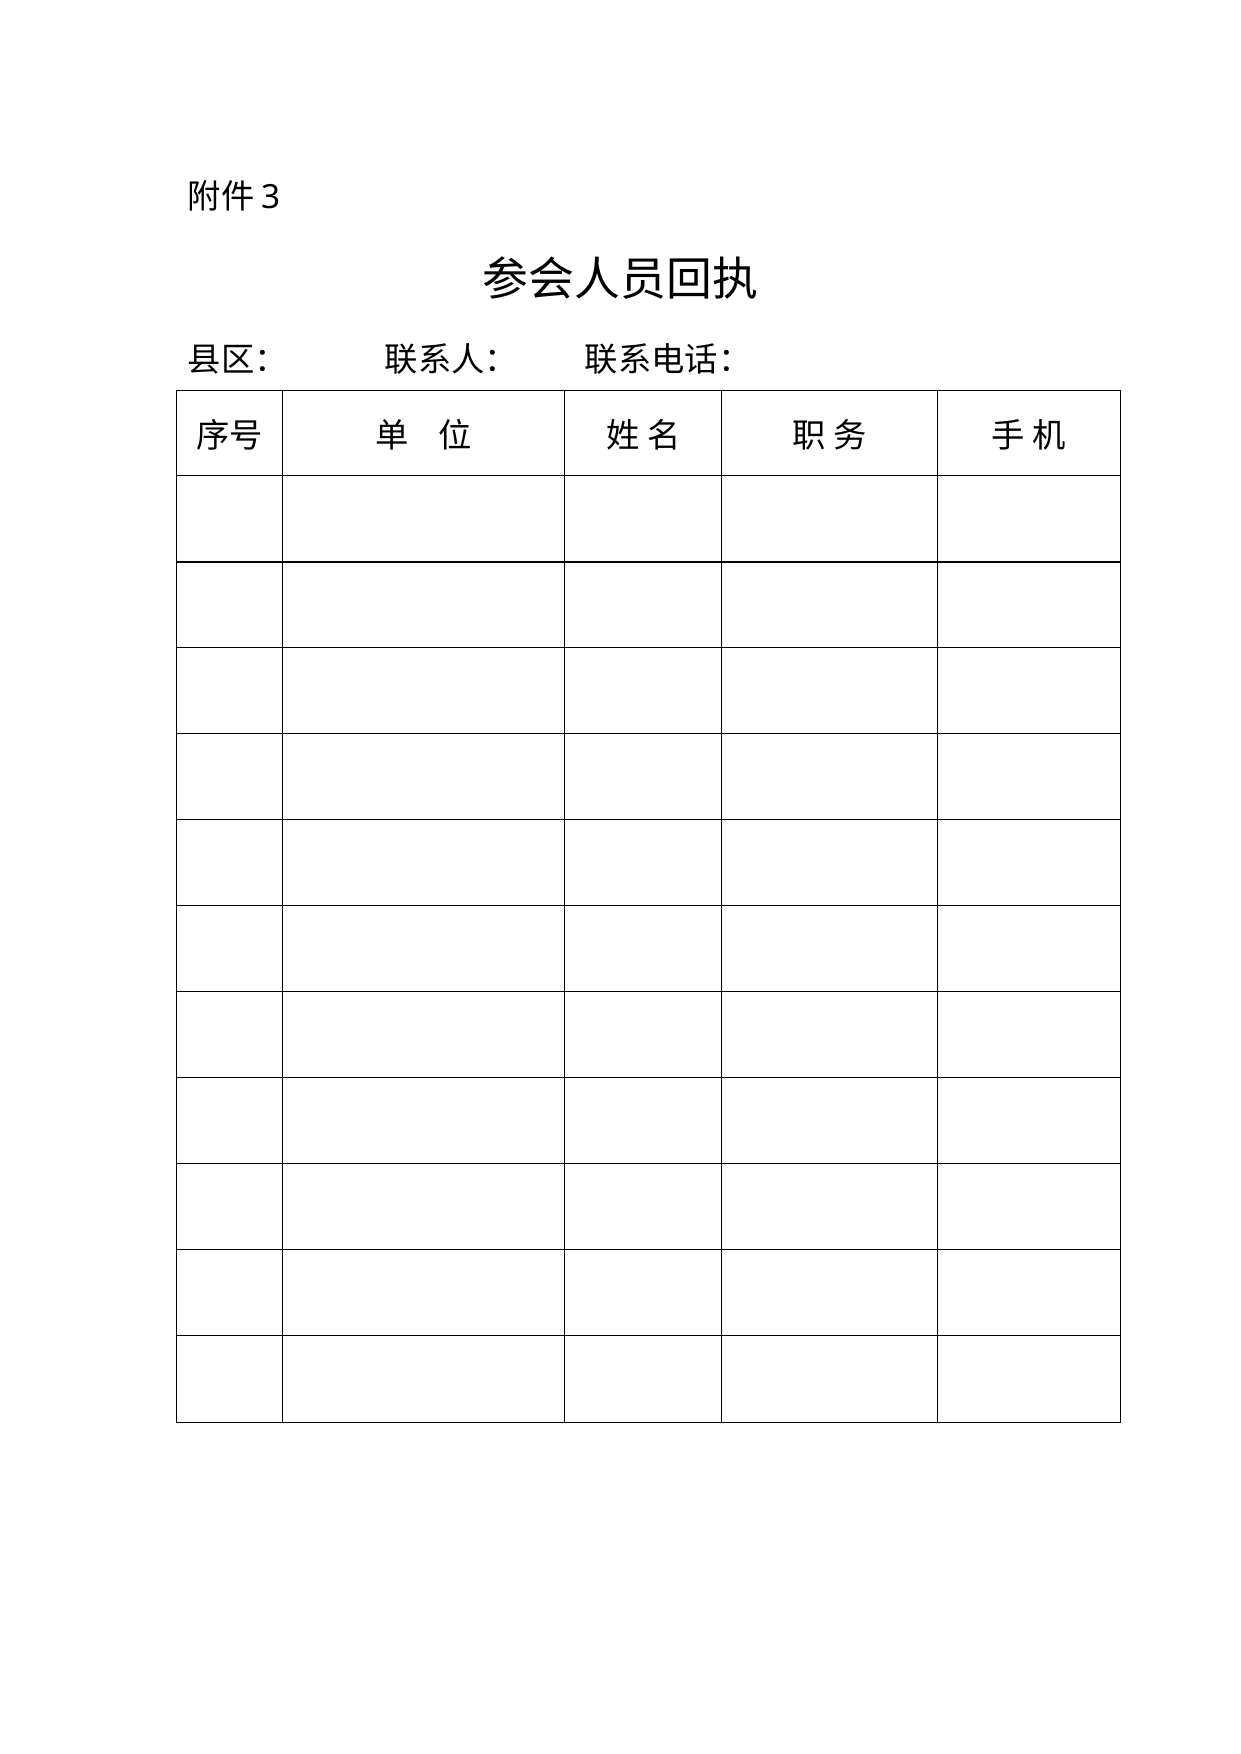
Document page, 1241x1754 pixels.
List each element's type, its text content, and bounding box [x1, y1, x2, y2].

table_cell [938, 906, 1120, 991]
table_cell [722, 1250, 937, 1335]
text 附件3 [187, 162, 1053, 227]
table_cell [565, 734, 721, 819]
table_cell [283, 906, 564, 991]
table_cell [938, 820, 1120, 905]
text 县区： 联系人： 联系电话： [187, 324, 1053, 389]
table_cell [938, 1250, 1120, 1335]
table_cell [565, 1250, 721, 1335]
table_cell [177, 992, 282, 1077]
table_cell [177, 734, 282, 819]
table_cell [938, 476, 1120, 561]
table_cell [565, 1078, 721, 1163]
table_header 职 务 [722, 391, 937, 475]
table_cell [177, 476, 282, 561]
table_cell [177, 563, 282, 647]
table_cell [283, 1164, 564, 1249]
table_cell [177, 820, 282, 905]
table_cell [938, 1078, 1120, 1163]
table_header 手 机 [938, 391, 1120, 475]
table_cell [565, 1164, 721, 1249]
table_cell [722, 734, 937, 819]
table_cell [283, 820, 564, 905]
table_cell [283, 563, 564, 647]
table_header 单 位 [283, 391, 564, 475]
table_cell [938, 648, 1120, 733]
table_cell [177, 1164, 282, 1249]
table_cell [722, 648, 937, 733]
table_cell [283, 992, 564, 1077]
table_cell [938, 992, 1120, 1077]
table_cell [283, 476, 564, 561]
table_cell [283, 1078, 564, 1163]
table_cell [177, 1336, 282, 1422]
table_cell [722, 992, 937, 1077]
table_cell [177, 1250, 282, 1335]
table_cell [722, 1078, 937, 1163]
table_cell [565, 648, 721, 733]
table_cell [722, 563, 937, 647]
table_cell [177, 1078, 282, 1163]
table_cell [938, 1164, 1120, 1249]
table_cell [565, 992, 721, 1077]
table_cell [283, 1336, 564, 1422]
table_cell [722, 1164, 937, 1249]
table_cell [177, 648, 282, 733]
table_cell [722, 476, 937, 561]
table_cell [565, 476, 721, 561]
table_cell [938, 1336, 1120, 1422]
table_cell [565, 820, 721, 905]
table_cell [177, 906, 282, 991]
table_cell [722, 906, 937, 991]
table_cell [565, 906, 721, 991]
table_cell [565, 563, 721, 647]
table_cell [283, 648, 564, 733]
text 参会人员回执 [187, 227, 1053, 324]
table_cell [938, 734, 1120, 819]
table_cell [722, 1336, 937, 1422]
table_cell [283, 734, 564, 819]
table_header 姓 名 [565, 391, 721, 475]
table_header 序号 [177, 391, 282, 475]
table_cell [565, 1336, 721, 1422]
table_cell [722, 820, 937, 905]
table_cell [283, 1250, 564, 1335]
table_cell [938, 563, 1120, 647]
